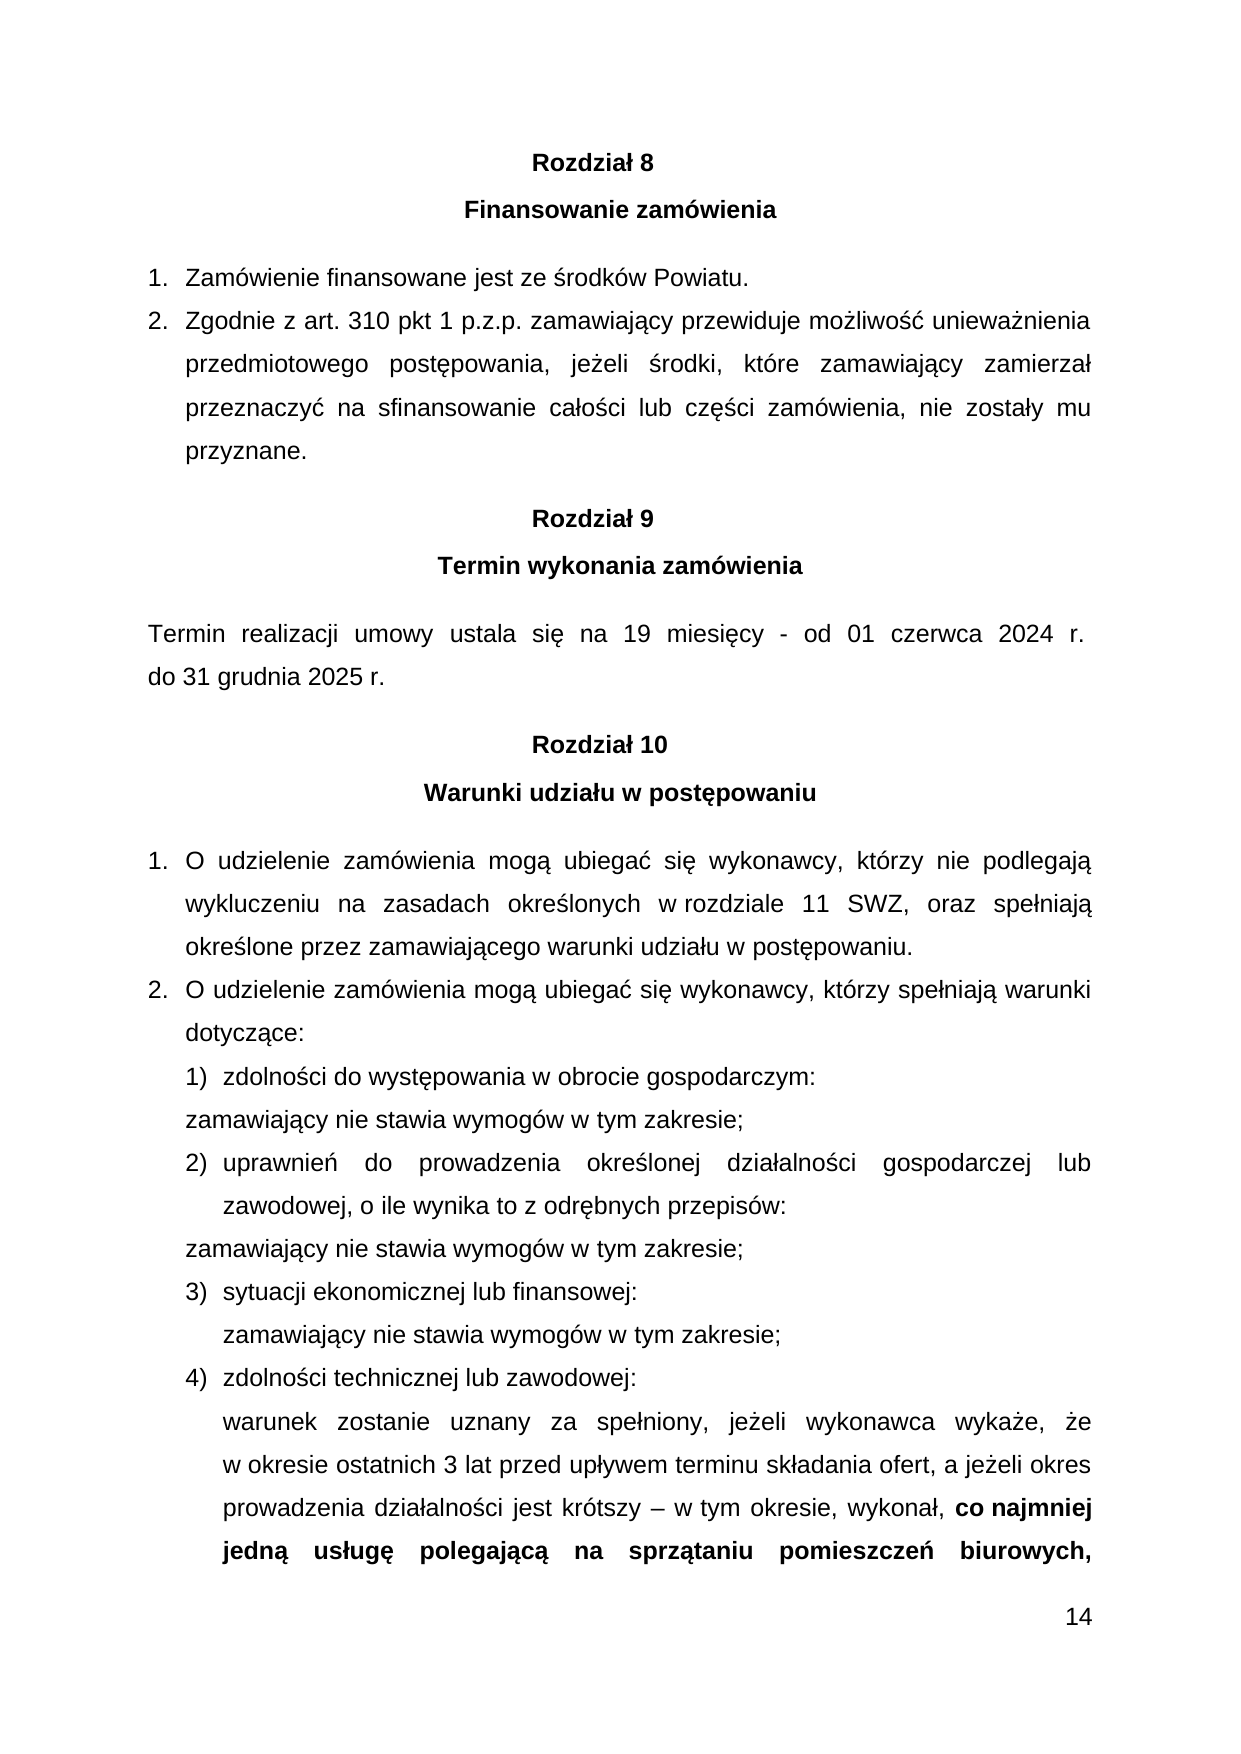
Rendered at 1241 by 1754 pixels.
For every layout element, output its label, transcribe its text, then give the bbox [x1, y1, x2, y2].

list zamawiający nie stawia wymogów w tym zakresie; [223, 1320, 1092, 1349]
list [223, 1406, 1092, 1564]
list O udzielenie zamówienia mogą ubiegać się wykonawcy, którzy nie podlegają wykluczeniu na zasadach określonych w rozdziale 11 SWZ, oraz spełniają określone przez zamawiającego warunki udziału w postępowaniu. [148, 846, 1092, 961]
list Zamówienie finansowane jest ze środków Powiatu. [148, 263, 1092, 292]
list zdolności do występowania w obrocie gospodarczym: [185, 1061, 1092, 1090]
subtitle Finansowanie zamówienia [148, 195, 1092, 224]
list uprawnień do prowadzenia określonej działalności gospodarczej lub zawodowej, o ile wynika to z odrębnych przepisów: [185, 1148, 1092, 1219]
text Termin realizacji umowy ustala się na 19 miesięcy - od 01 czerwca 2024 r. do 31 grudnia 2025 r. [148, 619, 1086, 691]
list sytuacji ekonomicznej lub finansowej: [185, 1277, 1092, 1306]
list O udzielenie zamówienia mogą ubiegać się wykonawcy, którzy spełniają warunki dotyczące: [148, 975, 1092, 1047]
text zamawiający nie stawia wymogów w tym zakresie; [185, 1234, 1092, 1263]
subtitle Warunki udziału w postępowaniu [148, 778, 1092, 806]
subtitle Termin wykonania zamówienia [148, 551, 1092, 580]
list Zgodnie z art. 310 pkt 1 p.z.p. zamawiający przewiduje możliwość unieważnienia przedmiotowego postępowania, jeżeli środki, które zamawiający zamierzał przeznaczyć na sfinansowanie całości lub części zamówienia, nie zostały mu przyznane. [148, 306, 1092, 464]
text zamawiający nie stawia wymogów w tym zakresie; [185, 1104, 1092, 1133]
list zdolności technicznej lub zawodowej: [185, 1363, 1092, 1392]
